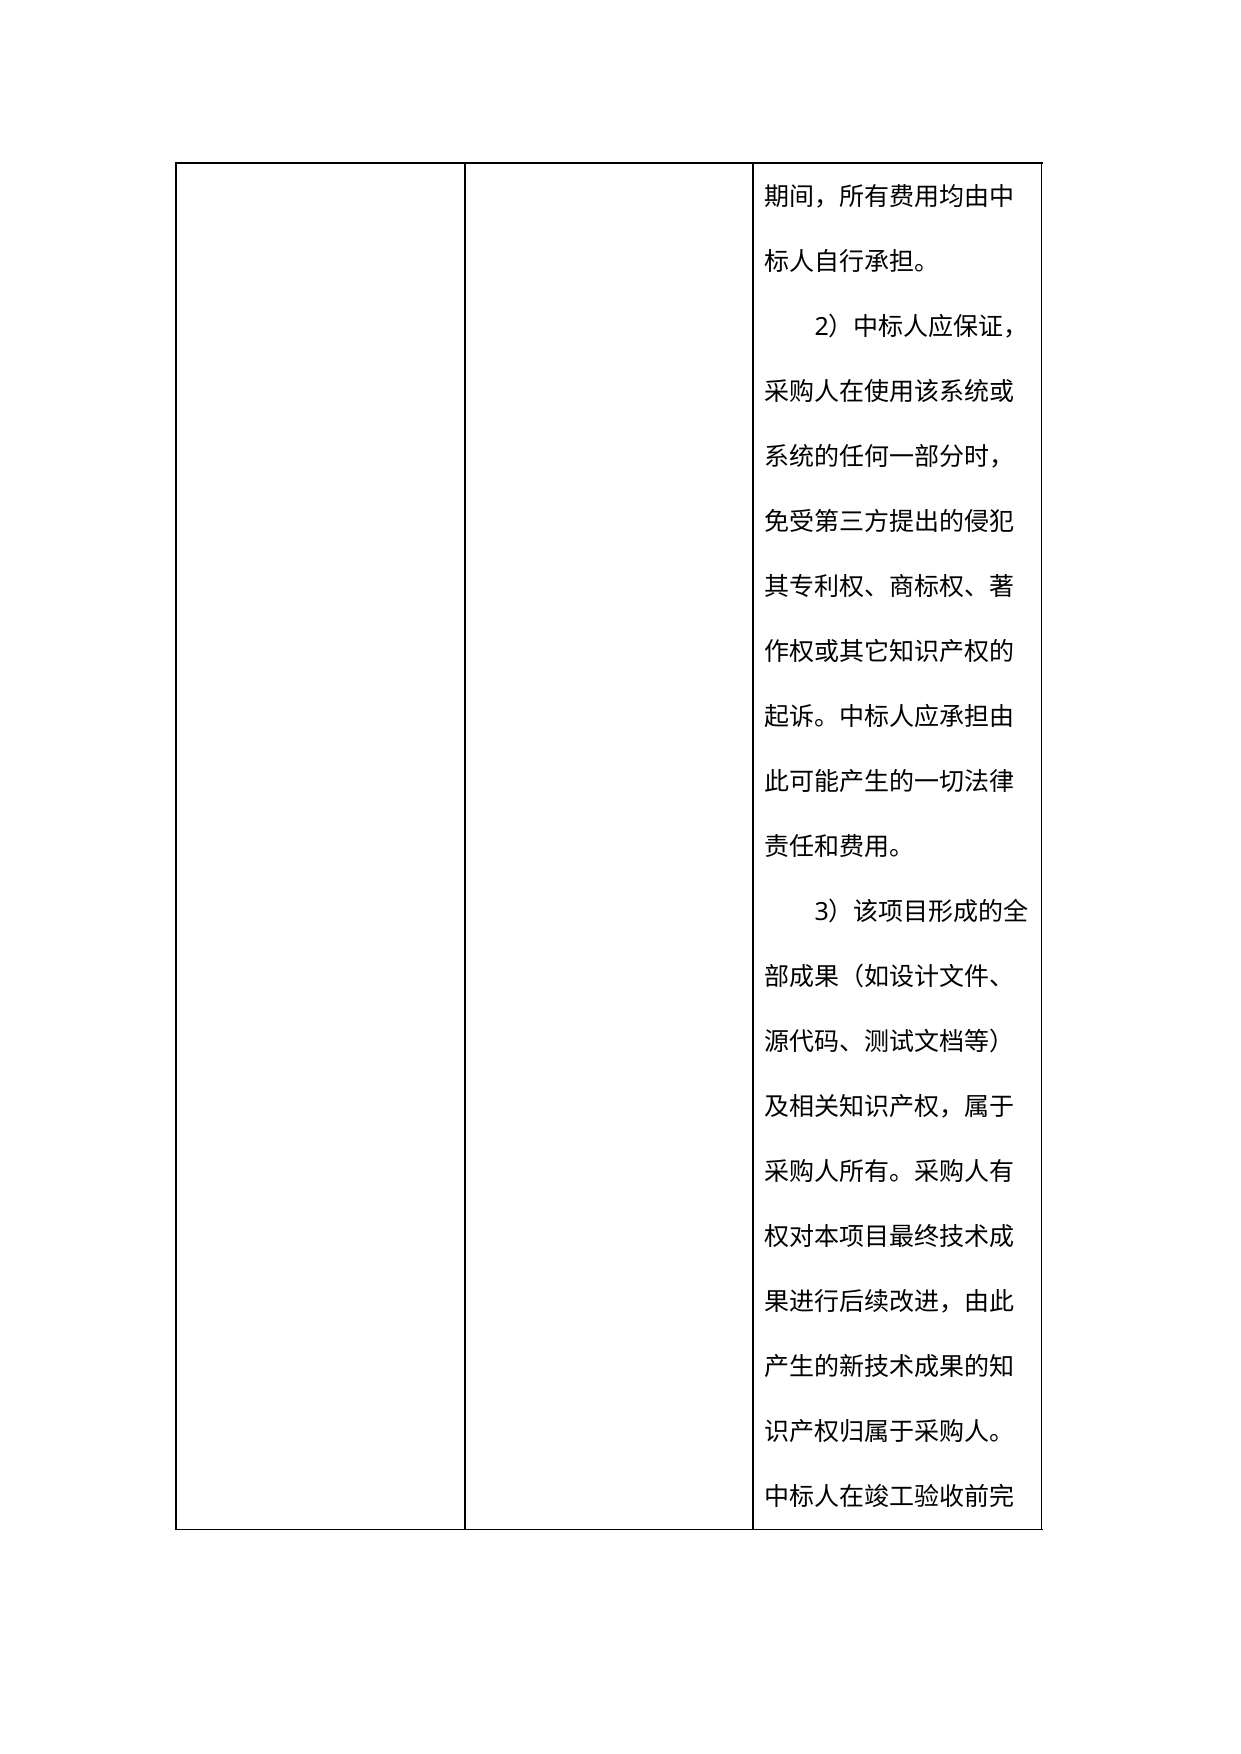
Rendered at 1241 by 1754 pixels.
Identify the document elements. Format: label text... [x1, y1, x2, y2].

table_cell 1 [466, 164, 752, 1528]
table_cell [754, 164, 1041, 1528]
table_cell [177, 164, 464, 1528]
